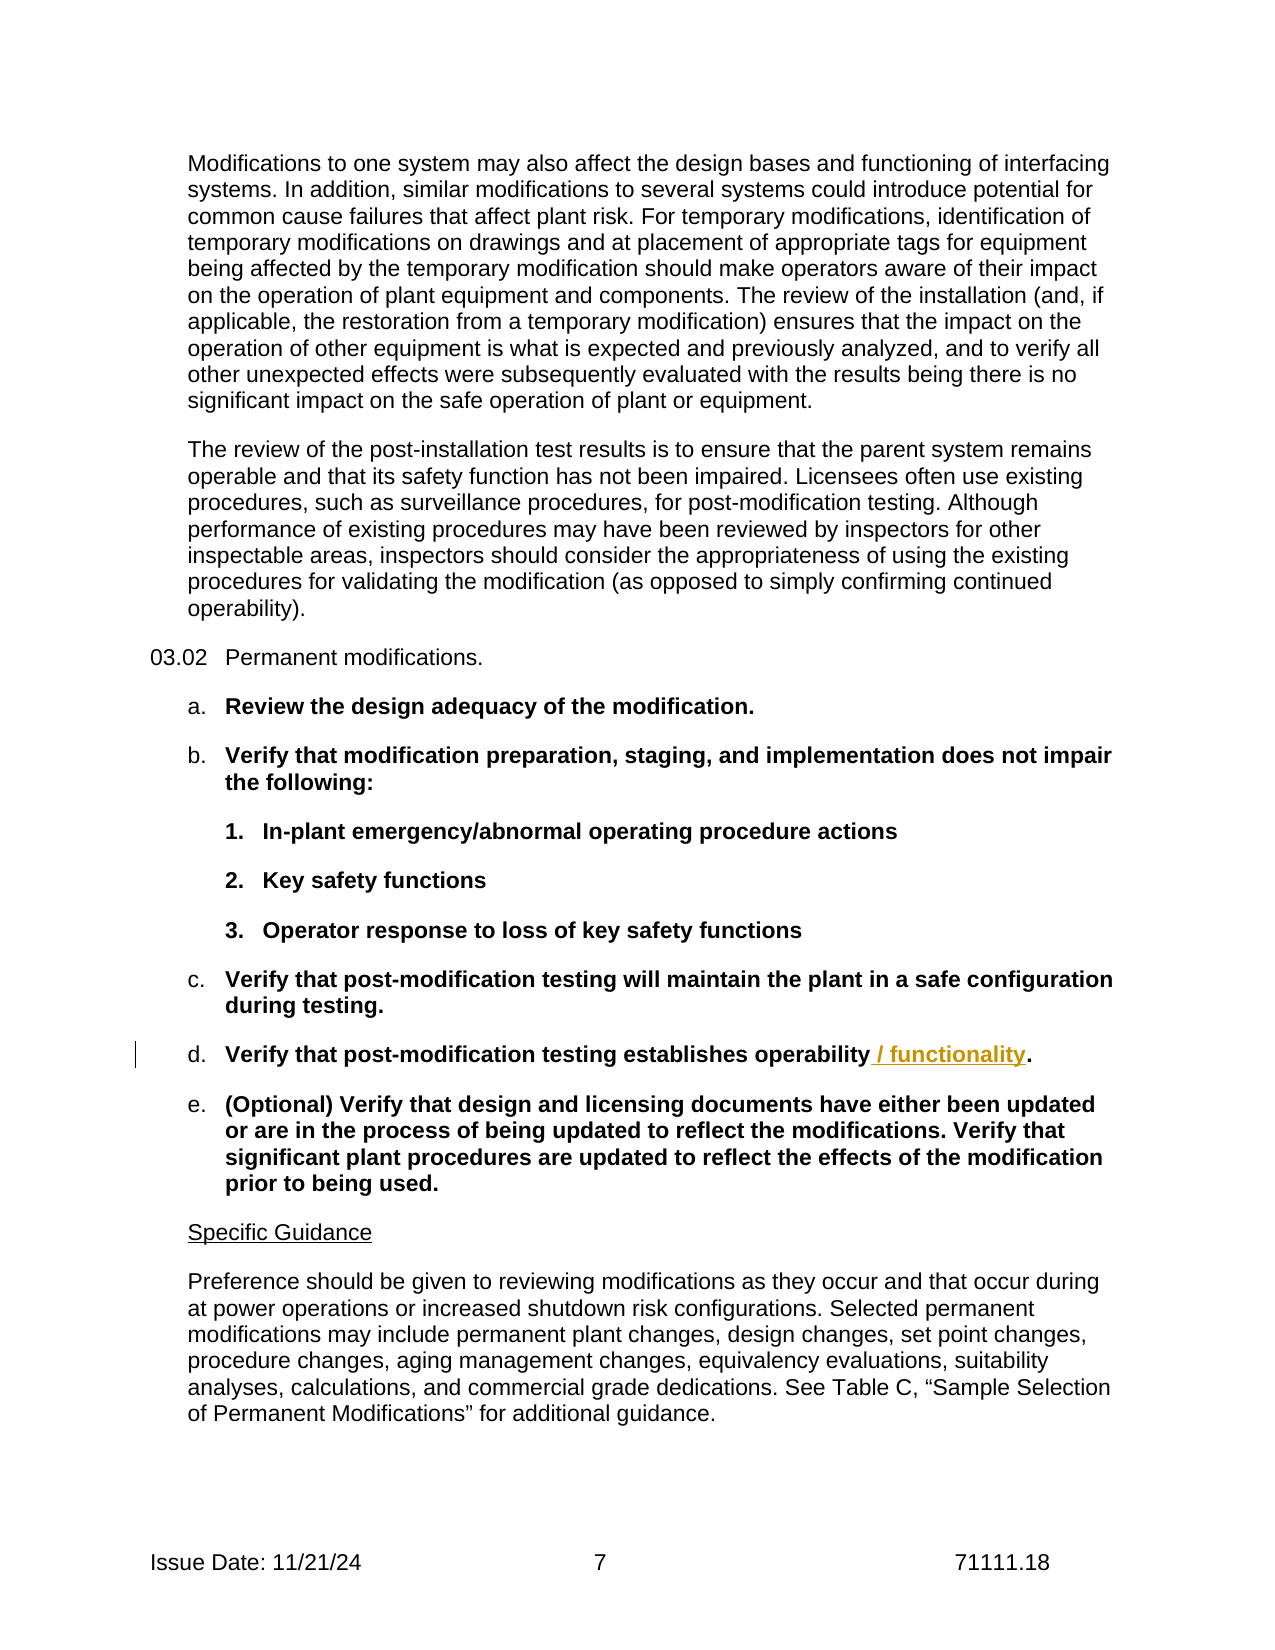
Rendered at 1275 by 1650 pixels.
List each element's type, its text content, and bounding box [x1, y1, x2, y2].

list Verify that post-modification testing establishes operability. [187, 1041, 1125, 1068]
text Specific Guidance [187, 1219, 1125, 1245]
list Key safety functions [225, 867, 1125, 894]
subtitle 03.02 Permanent modifications. [150, 644, 1125, 670]
list Review the design adequacy of the modification. [187, 693, 1125, 719]
text Preference should be given to reviewing modifications as they occur and that occur during at power operations or increased shutdown risk configurations. Selected permanent modifications may include permanent plant changes, design changes, set point changes, procedure changes, aging management changes, equivalency evaluations, suitability analyses, calculations, and commercial grade dedications. See Table C, “Sample Selection of Permanent Modifications” for additional guidance. [187, 1268, 1125, 1426]
list Verify that modification preparation, staging, and implementation does not impair the following: [187, 742, 1125, 795]
text The review of the post-installation test results is to ensure that the parent system remains operable and that its safety function has not been impaired. Licensees often use existing procedures, such as surveillance procedures, for post-modification testing. Although performance of existing procedures may have been reviewed by inspectors for other inspectable areas, inspectors should consider the appropriateness of using the existing procedures for validating the modification (as opposed to simply confirming continued operability). [187, 436, 1125, 621]
list (Optional) Verify that design and licensing documents have either been updated or are in the process of being updated to reflect the modifications. Verify that significant plant procedures are updated to reflect the effects of the modification prior to being used. [187, 1091, 1125, 1196]
text Modifications to one system may also affect the design bases and functioning of interfacing systems. In addition, similar modifications to several systems could introduce potential for common cause failures that affect plant risk. For temporary modifications, identification of temporary modifications on drawings and at placement of appropriate tags for equipment being affected by the temporary modification should make operators aware of their impact on the operation of plant equipment and components. The review of the installation (and, if applicable, the restoration from a temporary modification) ensures that the impact on the operation of other equipment is what is expected and previously analyzed, and to verify all other unexpected effects were subsequently evaluated with the results being there is no significant impact on the safe operation of plant or equipment. [187, 150, 1125, 413]
list Operator response to loss of key safety functions [225, 917, 1125, 943]
list Verify that post-modification testing will maintain the plant in a safe configuration during testing. [187, 966, 1125, 1018]
list In-plant emergency/abnormal operating procedure actions [225, 818, 1125, 844]
